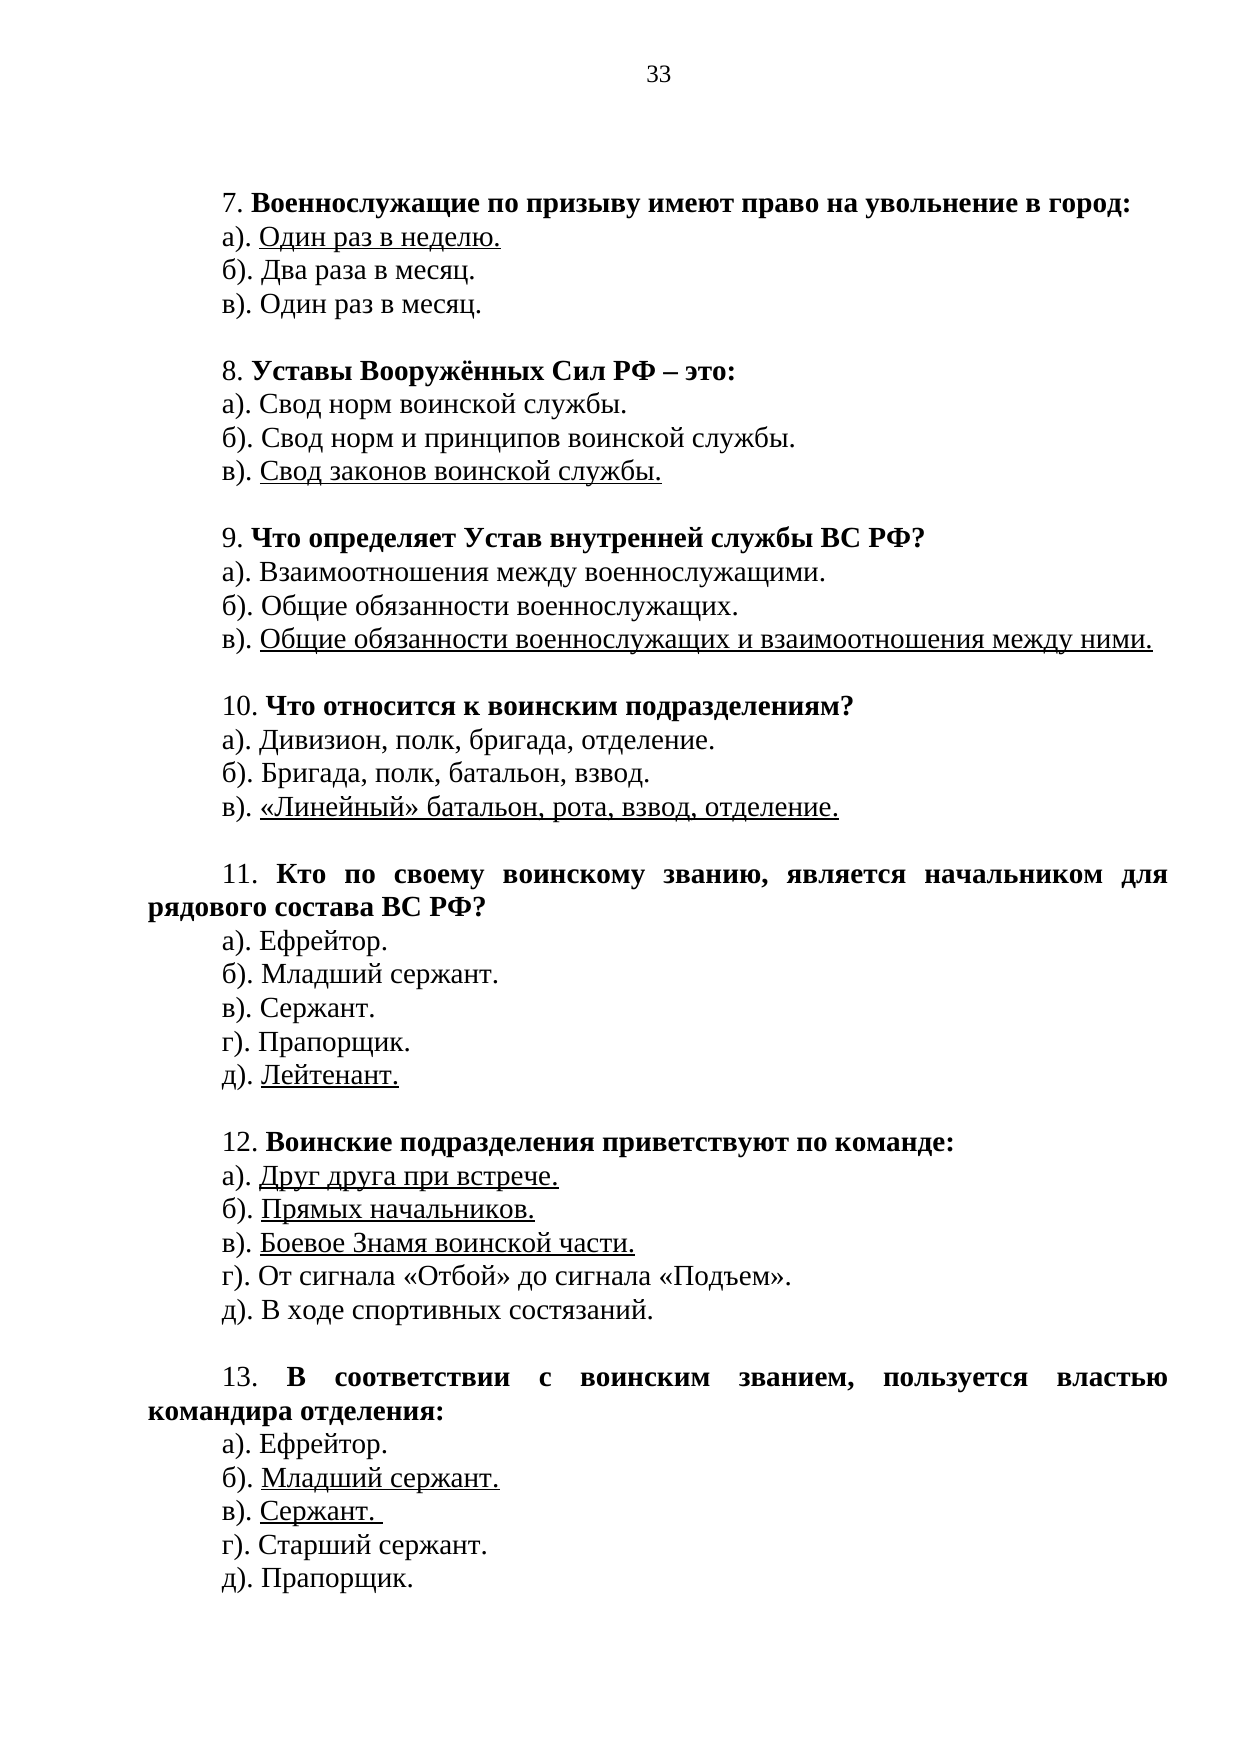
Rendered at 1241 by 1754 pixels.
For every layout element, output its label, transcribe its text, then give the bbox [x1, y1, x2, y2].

text а). Взаимоотношения между военнослужащими. [148, 554, 1169, 588]
text б). Свод норм и принципов воинской службы. [148, 420, 1169, 453]
text б). Младший сержант. [148, 1460, 1169, 1493]
text 12. Воинские подразделения приветствуют по команде: [148, 1124, 1169, 1158]
text б). Бригада, полк, батальон, взвод. [148, 755, 1169, 789]
text в). «Линейный» батальон, рота, взвод, отделение. [148, 789, 1169, 822]
text г). Старший сержант. [148, 1527, 1169, 1560]
text в). Свод законов воинской службы. [148, 453, 1169, 487]
text 9. Что определяет Устав внутренней службы ВС РФ? [148, 521, 1169, 554]
text в). Общие обязанности военнослужащих и взаимоотношения между ними. [148, 621, 1169, 655]
text а). Свод норм воинской службы. [148, 386, 1169, 420]
text а). Ефрейтор. [148, 1426, 1169, 1460]
text 11. Кто по своему воинскому званию, является начальником для рядового состава ВС РФ? [148, 856, 1169, 923]
text а). Дивизион, полк, бригада, отделение. [148, 722, 1169, 755]
text б). Общие обязанности военнослужащих. [148, 588, 1169, 621]
text г). От сигнала «Отбой» до сигнала «Подъем». [148, 1258, 1169, 1292]
text д). Лейтенант. [148, 1057, 1169, 1091]
text в). Боевое Знамя воинской части. [148, 1225, 1169, 1258]
text б). Два раза в месяц. [148, 252, 1169, 286]
text в). Сержант. [148, 1493, 1169, 1527]
text в). Один раз в месяц. [148, 286, 1169, 319]
text в). Сержант. [148, 990, 1169, 1024]
text г). Прапорщик. [148, 1024, 1169, 1057]
text д). В ходе спортивных состязаний. [148, 1292, 1169, 1326]
text 13. В соответствии с воинским званием, пользуется властью командира отделения: [148, 1359, 1169, 1426]
text д). Прапорщик. [148, 1560, 1169, 1594]
text б). Младший сержант. [148, 957, 1169, 990]
text б). Прямых начальников. [148, 1191, 1169, 1225]
text а). Ефрейтор. [148, 923, 1169, 957]
text 8. Уставы Вооружённых Сил РФ – это: [148, 353, 1169, 386]
text 7. Военнослужащие по призыву имеют право на увольнение в город: [148, 185, 1169, 219]
text а). Один раз в неделю. [148, 219, 1169, 252]
text 10. Что относится к воинским подразделениям? [148, 688, 1169, 722]
text а). Друг друга при встрече. [148, 1158, 1169, 1191]
